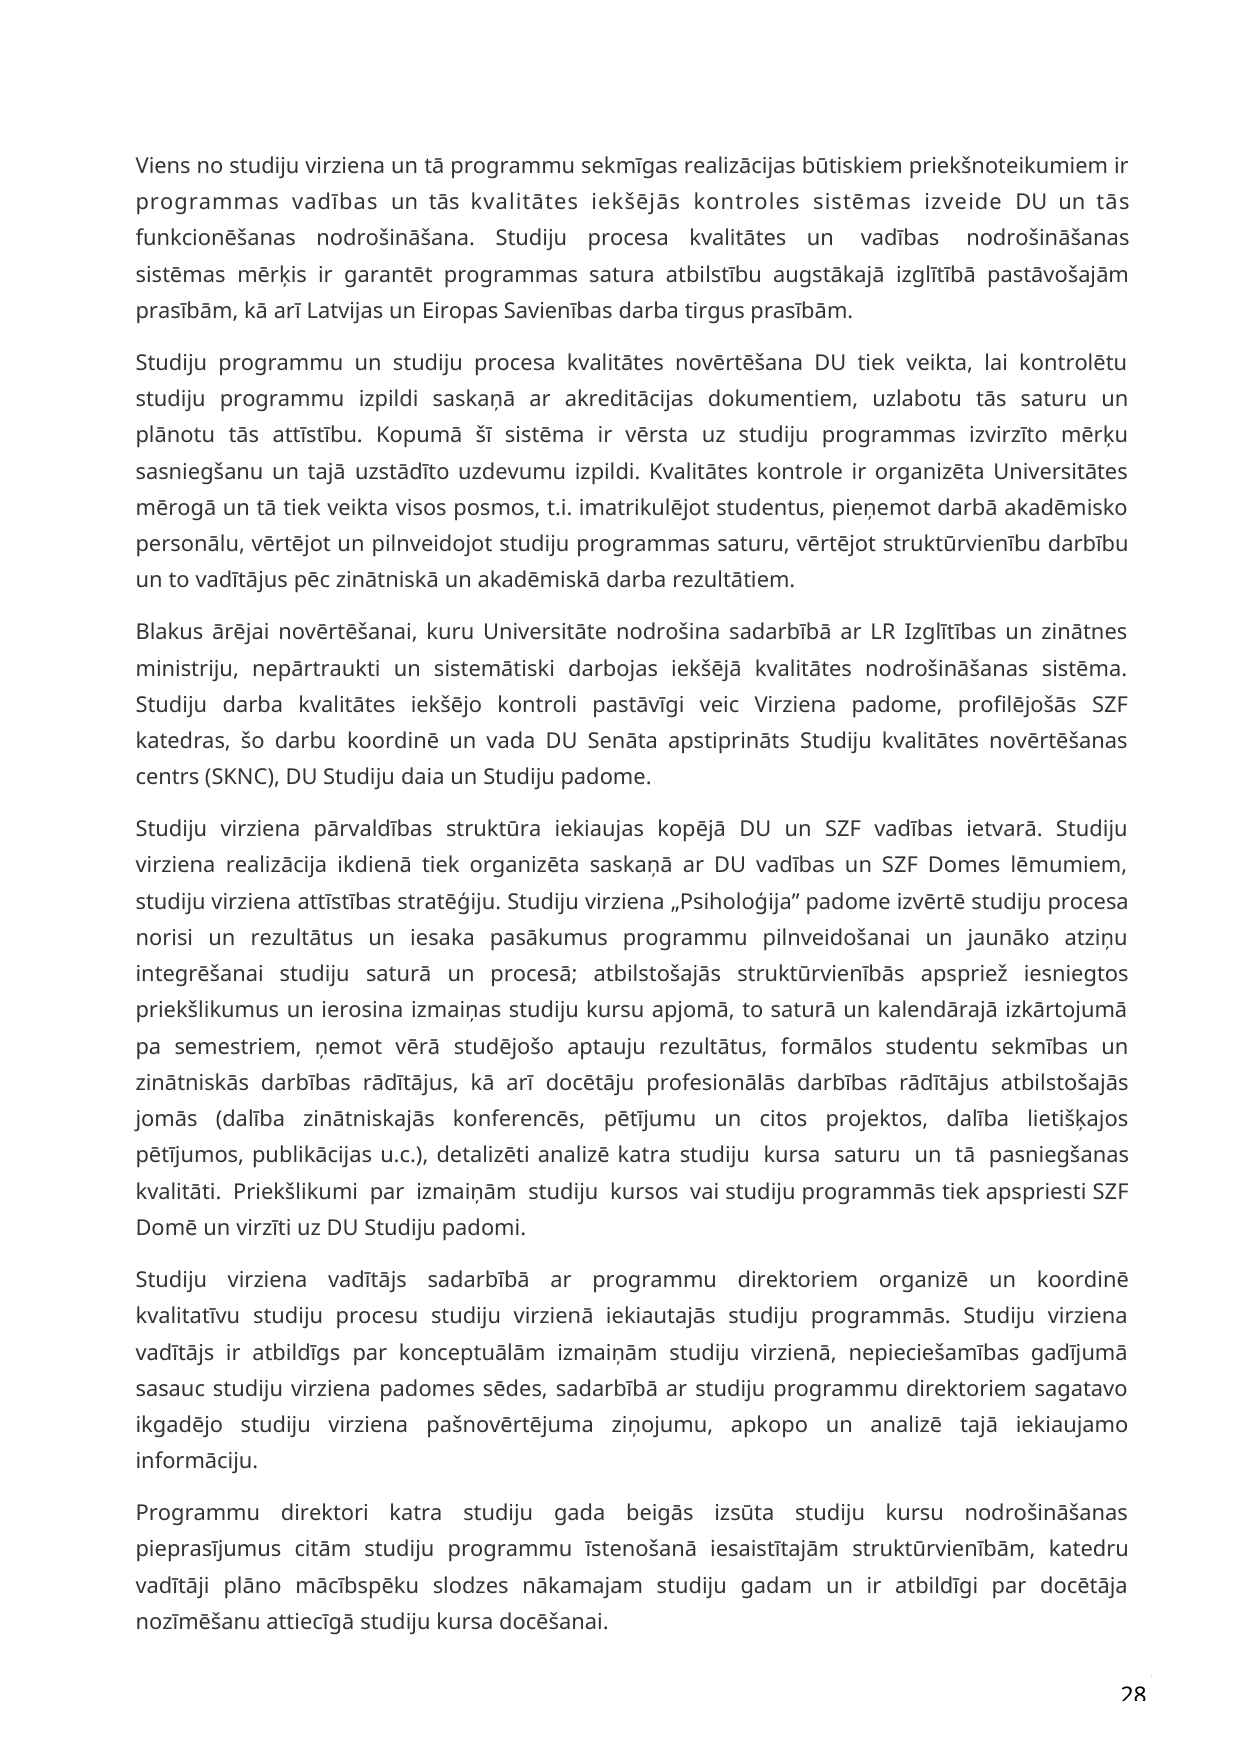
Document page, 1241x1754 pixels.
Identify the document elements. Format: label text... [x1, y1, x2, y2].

text Blakus ārējai novērtēšanai, kuru Universitāte nodrošina sadarbībā ar LR Izglītības un zinātnes ministriju, nepārtraukti un sistemātiski darbojas iekšējā kvalitātes nodrošināšanas sistēma. Studiju darba kvalitātes iekšējo kontroli pastāvīgi veic Virziena padome, proﬁlējošās SZF katedras, šo darbu koordinē un vada DU Senāta apstiprināts Studiju kvalitātes novērtēšanas centrs (SKNC), DU Studiju daia un Studiju padome. [135, 616, 1129, 791]
text Studiju programmu un studiju procesa kvalitātes novērtēšana DU tiek veikta, lai kontrolētu studiju programmu izpildi saskaņā ar akreditācijas dokumentiem, uzlabotu tās saturu un plānotu tās attīstību. Kopumā šī sistēma ir vērsta uz studiju programmas izvirzīto mērķu sasniegšanu un tajā uzstādīto uzdevumu izpildi. Kvalitātes kontrole ir organizēta Universitātes mērogā un tā tiek veikta visos posmos, t.i. imatrikulējot studentus, pieņemot darbā akadēmisko personālu, vērtējot un pilnveidojot studiju programmas saturu, vērtējot struktūrvienību darbību un to vadītājus pēc zinātniskā un akadēmiskā darba rezultātiem. [135, 347, 1129, 594]
text Studiju virziena vadītājs sadarbībā ar programmu direktoriem organizē un koordinē kvalitatīvu studiju procesu studiju virzienā iekiautajās studiju programmās. Studiju virziena vadītājs ir atbildīgs par konceptuālām izmaiņām studiju virzienā, nepieciešamības gadījumā sasauc studiju virziena padomes sēdes, sadarbībā ar studiju programmu direktoriem sagatavo ikgadējo studiju virziena pašnovērtējuma ziņojumu, apkopo un analizē tajā iekiaujamo informāciju. [135, 1264, 1129, 1475]
text Viens no studiju virziena un tā programmu sekmīgas realizācijas būtiskiem priekšnoteikumiem ir programmas vadības un tās kvalitātes iekšējās kontroles sistēmas izveide DU un tās funkcionēšanas nodrošināšana. Studiju procesa kvalitātes un vadības nodrošināšanas sistēmas mērķis ir garantēt programmas satura atbilstību augstākajā izglītībā pastāvošajām prasībām, kā arī Latvijas un Eiropas Savienības darba tirgus prasībām. [135, 150, 1130, 325]
text Studiju virziena pārvaldības struktūra iekiaujas kopējā DU un SZF vadības ietvarā. Studiju virziena realizācija ikdienā tiek organizēta saskaņā ar DU vadības un SZF Domes lēmumiem, studiju virziena attīstības stratēģiju. Studiju virziena „Psiholoģija” padome izvērtē studiju procesa norisi un rezultātus un iesaka pasākumus programmu pilnveidošanai un jaunāko atziņu integrēšanai studiju saturā un procesā; atbilstošajās struktūrvienībās apspriež iesniegtos priekšlikumus un ierosina izmaiņas studiju kursu apjomā, to saturā un kalendārajā izkārtojumā pa semestriem, ņemot vērā studējošo aptauju rezultātus, formālos studentu sekmības un zinātniskās darbības rādītājus, kā arī docētāju profesionālās darbības rādītājus atbilstošajās jomās (dalība zinātniskajās konferencēs, pētījumu un citos projektos, dalība lietišķajos pētījumos, publikācijas u.c.), detalizēti analizē katra studiju kursa saturu un tā pasniegšanas kvalitāti. Priekšlikumi par izmaiņām studiju kursos vai studiju programmās tiek apspriesti SZF Domē un virzīti uz DU Studiju padomi. [135, 813, 1129, 1242]
text Programmu direktori katra studiju gada beigās izsūta studiju kursu nodrošināšanas pieprasījumus citām studiju programmu īstenošanā iesaistītajām struktūrvienībām, katedru vadītāji plāno mācībspēku slodzes nākamajam studiju gadam un ir atbildīgi par docētāja nozīmēšanu attiecīgā studiju kursa docēšanai. [135, 1497, 1129, 1636]
